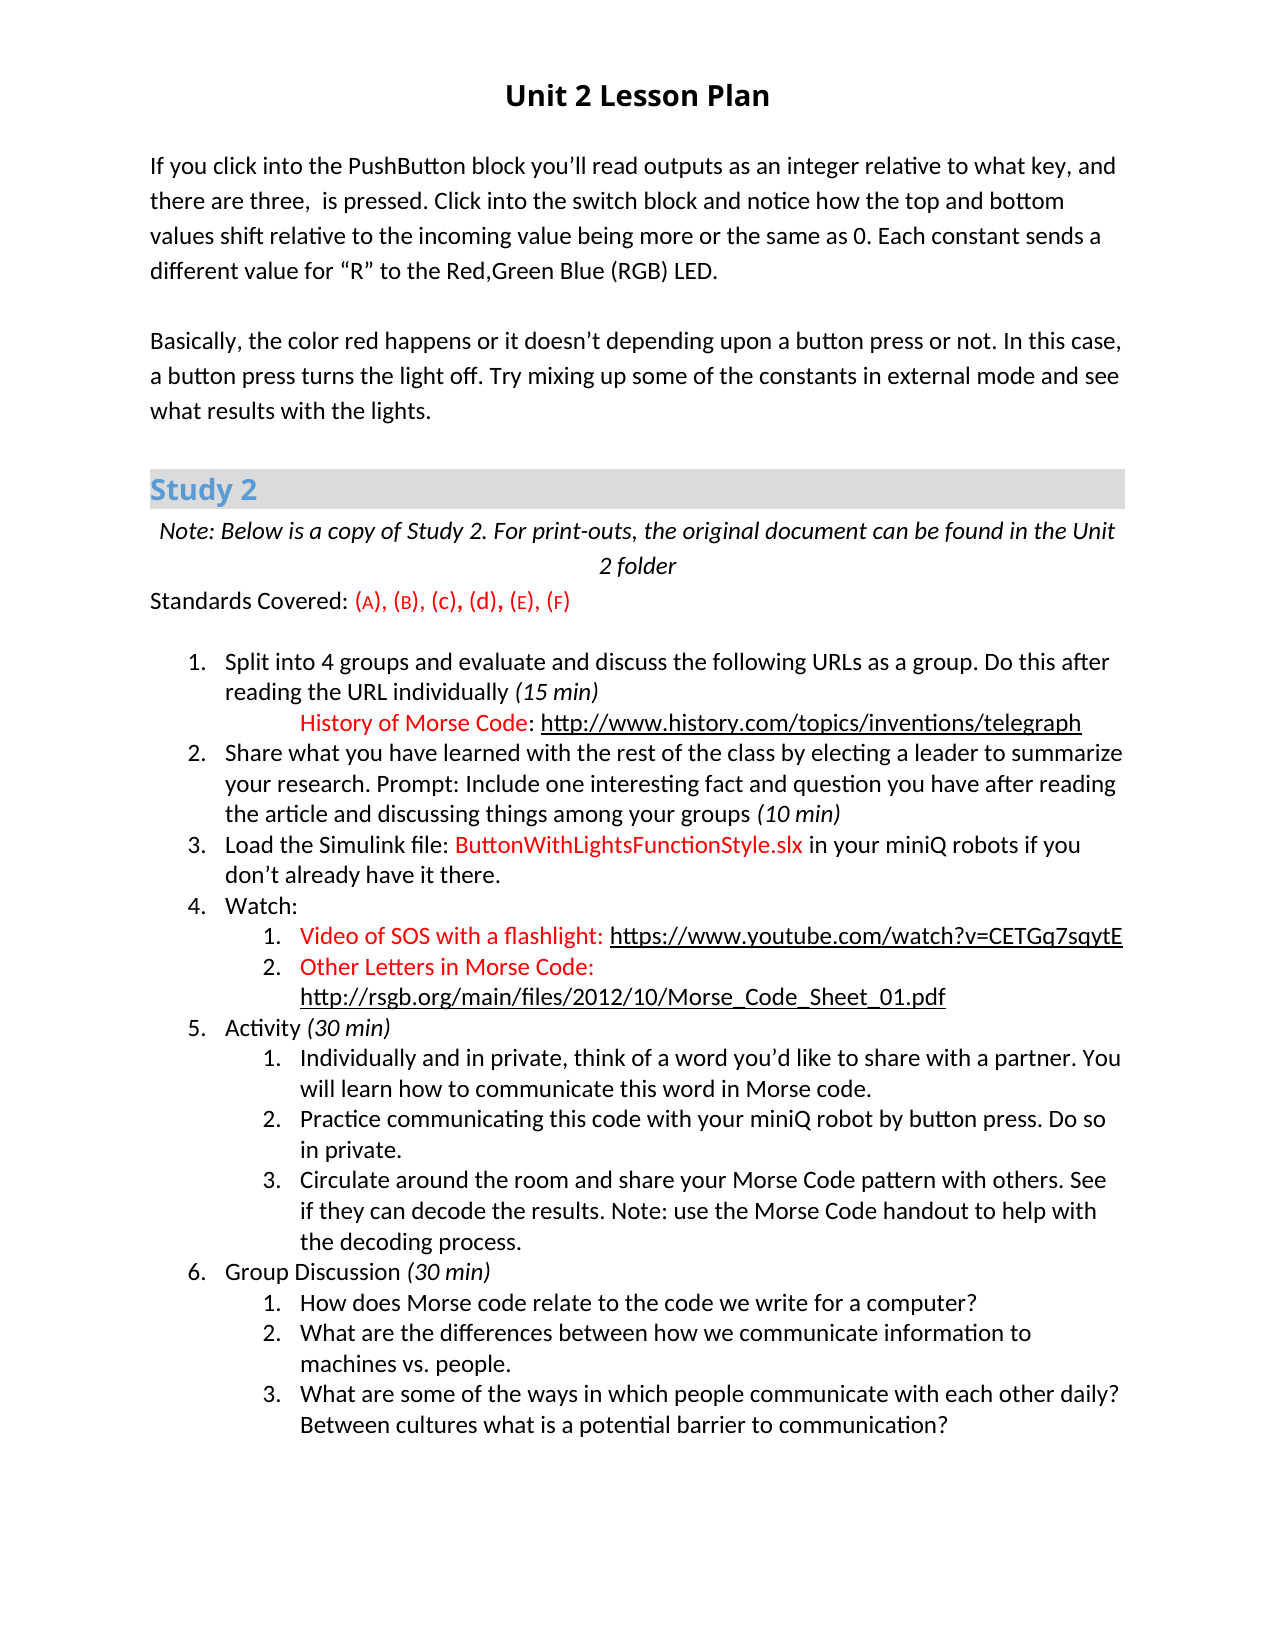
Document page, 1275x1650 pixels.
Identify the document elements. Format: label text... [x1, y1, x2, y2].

list How does Morse code relate to the code we write for a computer? [262, 1287, 1125, 1317]
text Note: Below is a copy of Study 2. For print-outs, the original document can be found in the Unit 2 folder [150, 515, 1125, 580]
text Standards Covered: (a), (b), (c), (d), (e), (f) [349, 585, 1125, 615]
text Basically, the color red happens or it doesn’t depending upon a button press or not. In this case, a button press turns the light off. Try mixing up some of the constants in external mode and see what results with the lights. [150, 325, 1125, 426]
list What are some of the ways in which people communicate with each other daily? Between cultures what is a potential barrier to communication? [262, 1378, 1125, 1439]
list Group Discussion (30 min) [187, 1256, 1125, 1287]
list History of Morse Code: http://www.history.com/topics/inventions/telegraph [225, 707, 1125, 737]
list Individually and in private, think of a word you’d like to share with a partner. You will learn how to communicate this word in Morse code. [262, 1043, 1125, 1104]
list Practice communicating this code with your miniQ robot by button press. Do so in private. [262, 1104, 1125, 1165]
list What are the differences between how we communicate information to machines vs. people. [262, 1317, 1125, 1378]
list Watch: [187, 890, 1125, 921]
text If you click into the PushButton block you’ll read outputs as an integer relative to what key, and there are three, is pressed. Click into the switch block and notice how the top and bottom values shift relative to the incoming value being more or the same as 0. Each constant sends a different value for “R” to the Red,Green Blue (RGB) LED. [150, 150, 1125, 286]
list Share what you have learned with the rest of the class by electing a leader to summarize your research. Prompt: Include one interesting fact and question you have after reading the article and discussing things among your groups (10 min) [187, 737, 1125, 829]
list Load the Simulink file: ButtonWithLightsFunctionStyle.slx in your miniQ robots if you don’t already have it there. [187, 829, 1125, 890]
list Other Letters in Morse Code: http://rsgb.org/main/files/2012/10/Morse_Code_Sheet_01.pdf [225, 951, 1125, 1012]
subtitle Study 2 [150, 469, 1125, 509]
list Circulate around the room and share your Morse Code pattern with others. See if they can decode the results. Note: use the Morse Code handout to help with the decoding process. [262, 1165, 1125, 1256]
list Activity (30 min) [187, 1012, 1125, 1043]
list Split into 4 groups and evaluate and discuss the following URLs as a group. Do this after reading the URL individually (15 min) [187, 646, 1125, 707]
list Video of SOS with a flashlight: https://www.youtube.com/watch?v=CETGq7sqytE [225, 921, 1125, 951]
